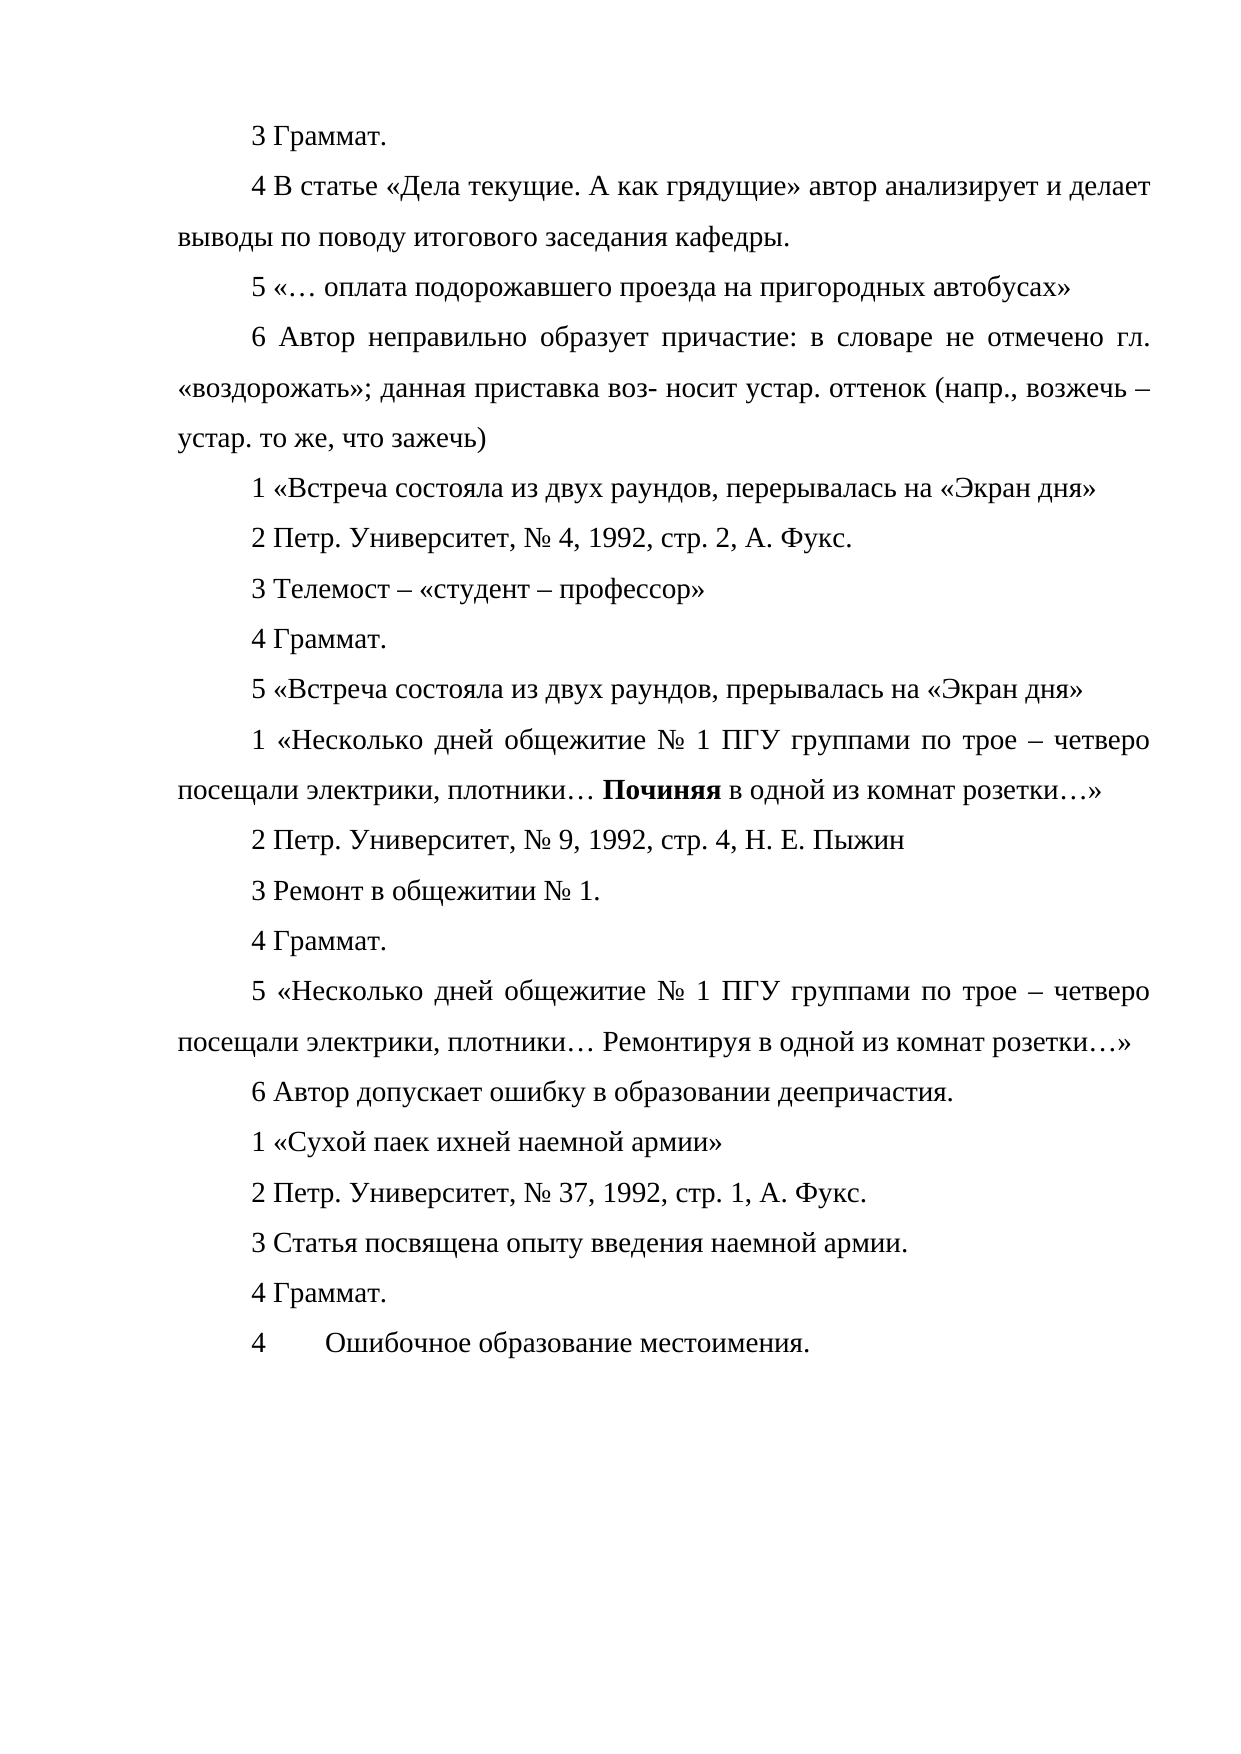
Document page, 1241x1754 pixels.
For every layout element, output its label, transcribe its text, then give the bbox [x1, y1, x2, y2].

text 3 Ремонт в общежитии № 1. [177, 873, 1152, 906]
text 3 Граммат. [177, 118, 1152, 152]
text 2 Петр. Университет, № 4, 1992, стр. 2, А. Фукс. [177, 521, 1152, 554]
text 4 Граммат. [177, 1275, 1152, 1309]
text 6 Автор допускает ошибку в образовании деепричастия. [177, 1074, 1152, 1108]
text 2 Петр. Университет, № 9, 1992, стр. 4, Н. Е. Пыжин [177, 822, 1152, 856]
text 4 Граммат. [177, 621, 1152, 655]
text 4 Граммат. [177, 923, 1152, 957]
text 5 «… оплата подорожавшего проезда на пригородных автобусах» [177, 269, 1152, 303]
text 1 «Сухой паек ихней наемной армии» [177, 1124, 1152, 1158]
list Ошибочное образование местоимения. [177, 1326, 1152, 1359]
text 1 «Встреча состояла из двух раундов, перерывалась на «Экран дня» [177, 470, 1152, 504]
text 2 Петр. Университет, № 37, 1992, стр. 1, А. Фукс. [177, 1175, 1152, 1208]
text 1 «Несколько дней общежитие № 1 ПГУ группами по трое – четверо посещали электрики, плотники… Починяя в одной из комнат розетки…» [177, 722, 1152, 806]
text 4 В статье «Дела текущие. А как грядущие» автор анализирует и делает выводы по поводу итогового заседания кафедры. [177, 168, 1152, 252]
text 3 Телемост – «студент – профессор» [177, 571, 1152, 604]
text 5 «Несколько дней общежитие № 1 ПГУ группами по трое – четверо посещали электрики, плотники… Ремонтируя в одной из комнат розетки…» [177, 973, 1152, 1057]
text 5 «Встреча состояла из двух раундов, прерывалась на «Экран дня» [177, 672, 1152, 705]
text 3 Статья посвящена опыту введения наемной армии. [177, 1225, 1152, 1258]
text 6 Автор неправильно образует причастие: в словаре не отмечено гл. «воздорожать»; данная приставка воз- носит устар. оттенок (напр., возжечь – устар. то же, что зажечь) [177, 319, 1152, 453]
